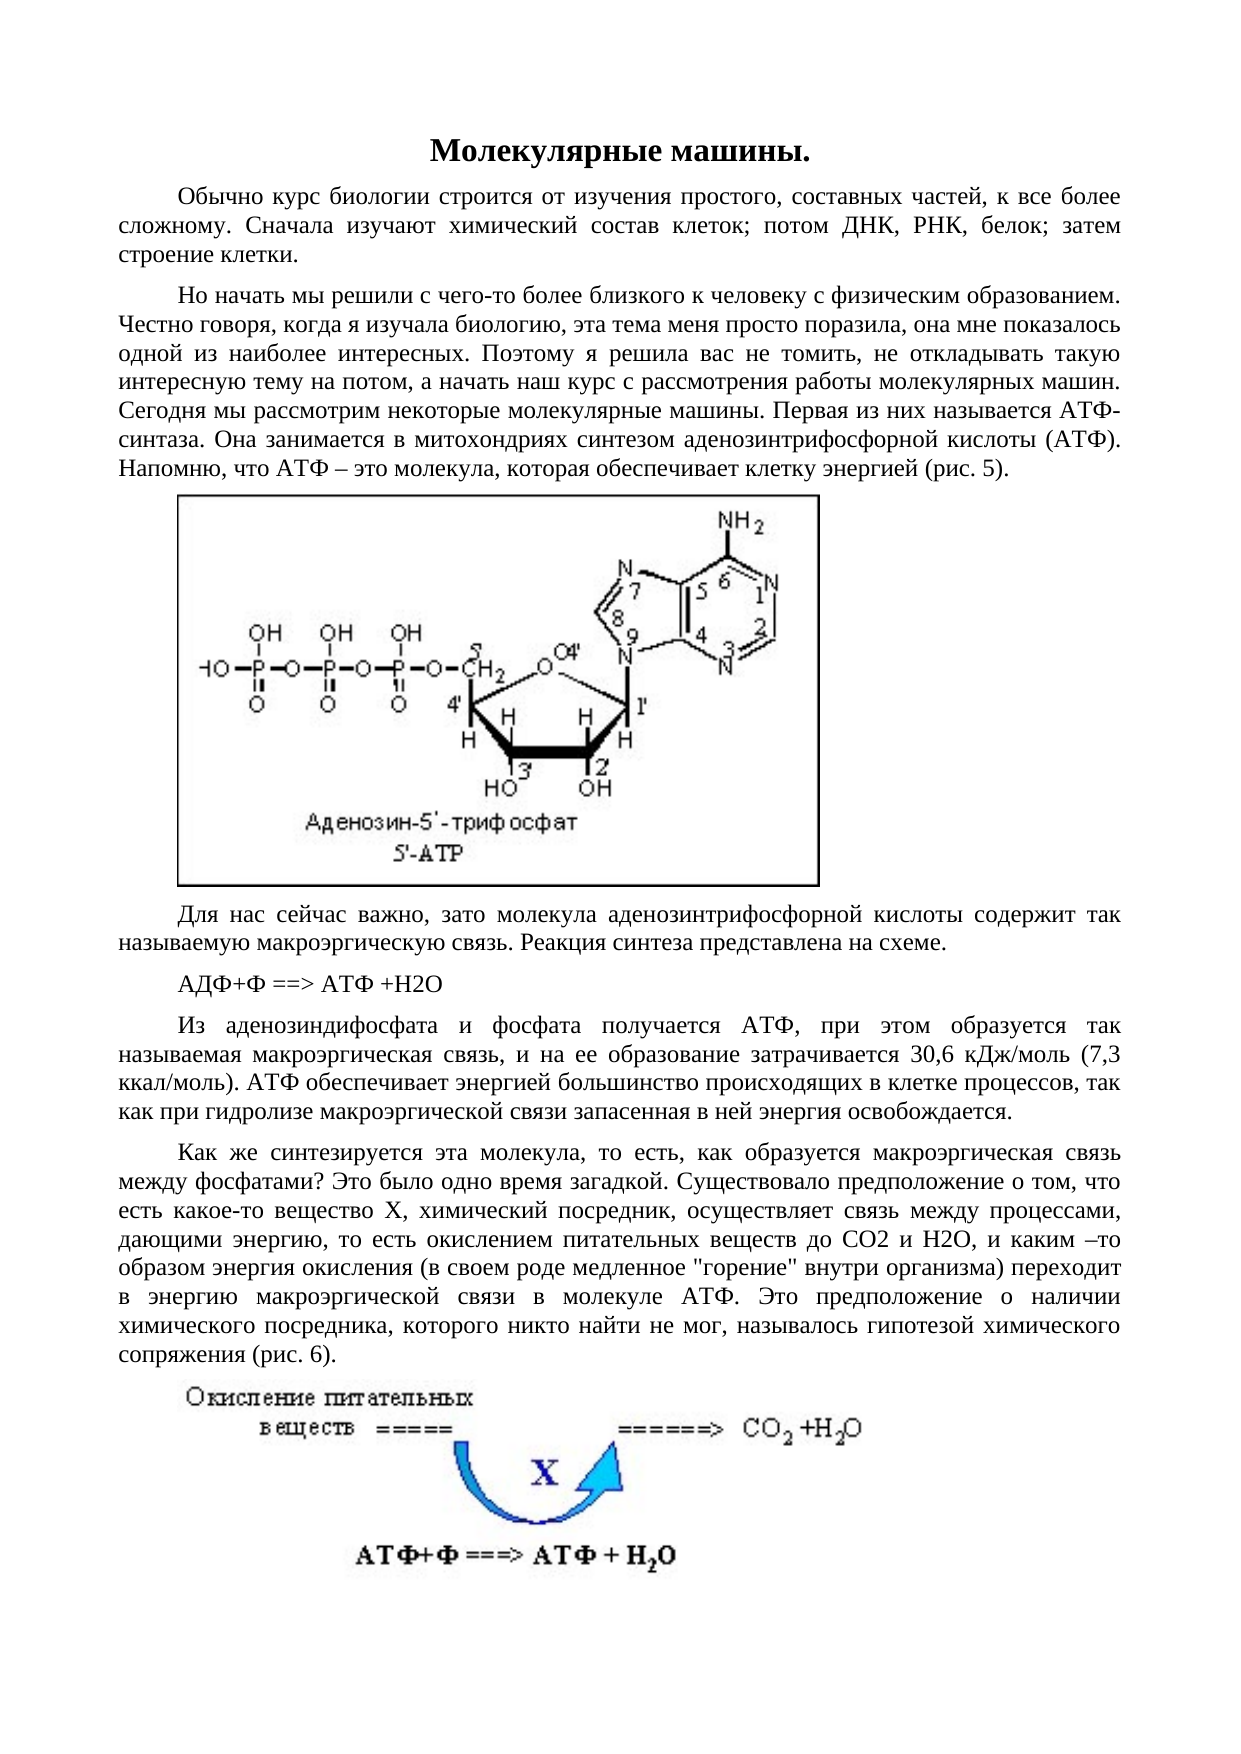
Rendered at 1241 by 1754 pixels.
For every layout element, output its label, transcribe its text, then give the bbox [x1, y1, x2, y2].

picture [177, 493, 820, 887]
text АДФ+Ф ==> АТФ +H2O [118, 969, 1122, 997]
text Для нас сейчас важно, зато молекула аденозинтрифосфорной кислоты содержит так называемую макроэргическую связь. Реакция синтеза представлена на схеме. [118, 899, 1122, 956]
text Но начать мы решили с чего-то более близкого к человеку с физическим образованием. Честно говоря, когда я изучала биологию, эта тема меня просто поразила, она мне показалось одной из наиболее интересных. Поэтому я решила вас не томить, не откладывать такую интересную тему на потом, а начать наш курс с рассмотрения работы молекулярных машин. Сегодня мы рассмотрим некоторые молекулярные машины. Первая из них называется АТФ-синтаза. Она занимается в митохондриях синтезом аденозинтрифосфорной кислоты (АТФ). Напомню, что АТФ – это молекула, которая обеспечивает клетку энергией (рис. 5). [118, 280, 1122, 481]
text Обычно курс биологии строится от изучения простого, составных частей, к все более сложному. Сначала изучают химический состав клеток; потом ДНК, РНК, белок; затем строение клетки. [118, 181, 1122, 268]
text Молекулярные машины. [118, 131, 1122, 169]
picture [177, 1379, 876, 1594]
text Как же синтезируется эта молекула, то есть, как образуется макроэргическая связь между фосфатами? Это было одно время загадкой. Существовало предположение о том, что есть какое-то вещество Х, химический посредник, осуществляет связь между процессами, дающими энергию, то есть окислением питательных веществ до СО2 и Н2О, и каким –то образом энергия окисления (в своем роде медленное "горение" внутри организма) переходит в энергию макроэргической связи в молекуле АТФ. Это предположение о наличии химического посредника, которого никто найти не мог, называлось гипотезой химического сопряжения (рис. 6). [118, 1137, 1122, 1367]
text Из аденозиндифосфата и фосфата получается АТФ, при этом образуется так называемая макроэргическая связь, и на ее образование затрачивается 30,6 кДж/моль (7,3 ккал/моль). АТФ обеспечивает энергией большинство происходящих в клетке процессов, так как при гидролизе макроэргической связи запасенная в ней энергия освобождается. [118, 1010, 1122, 1125]
